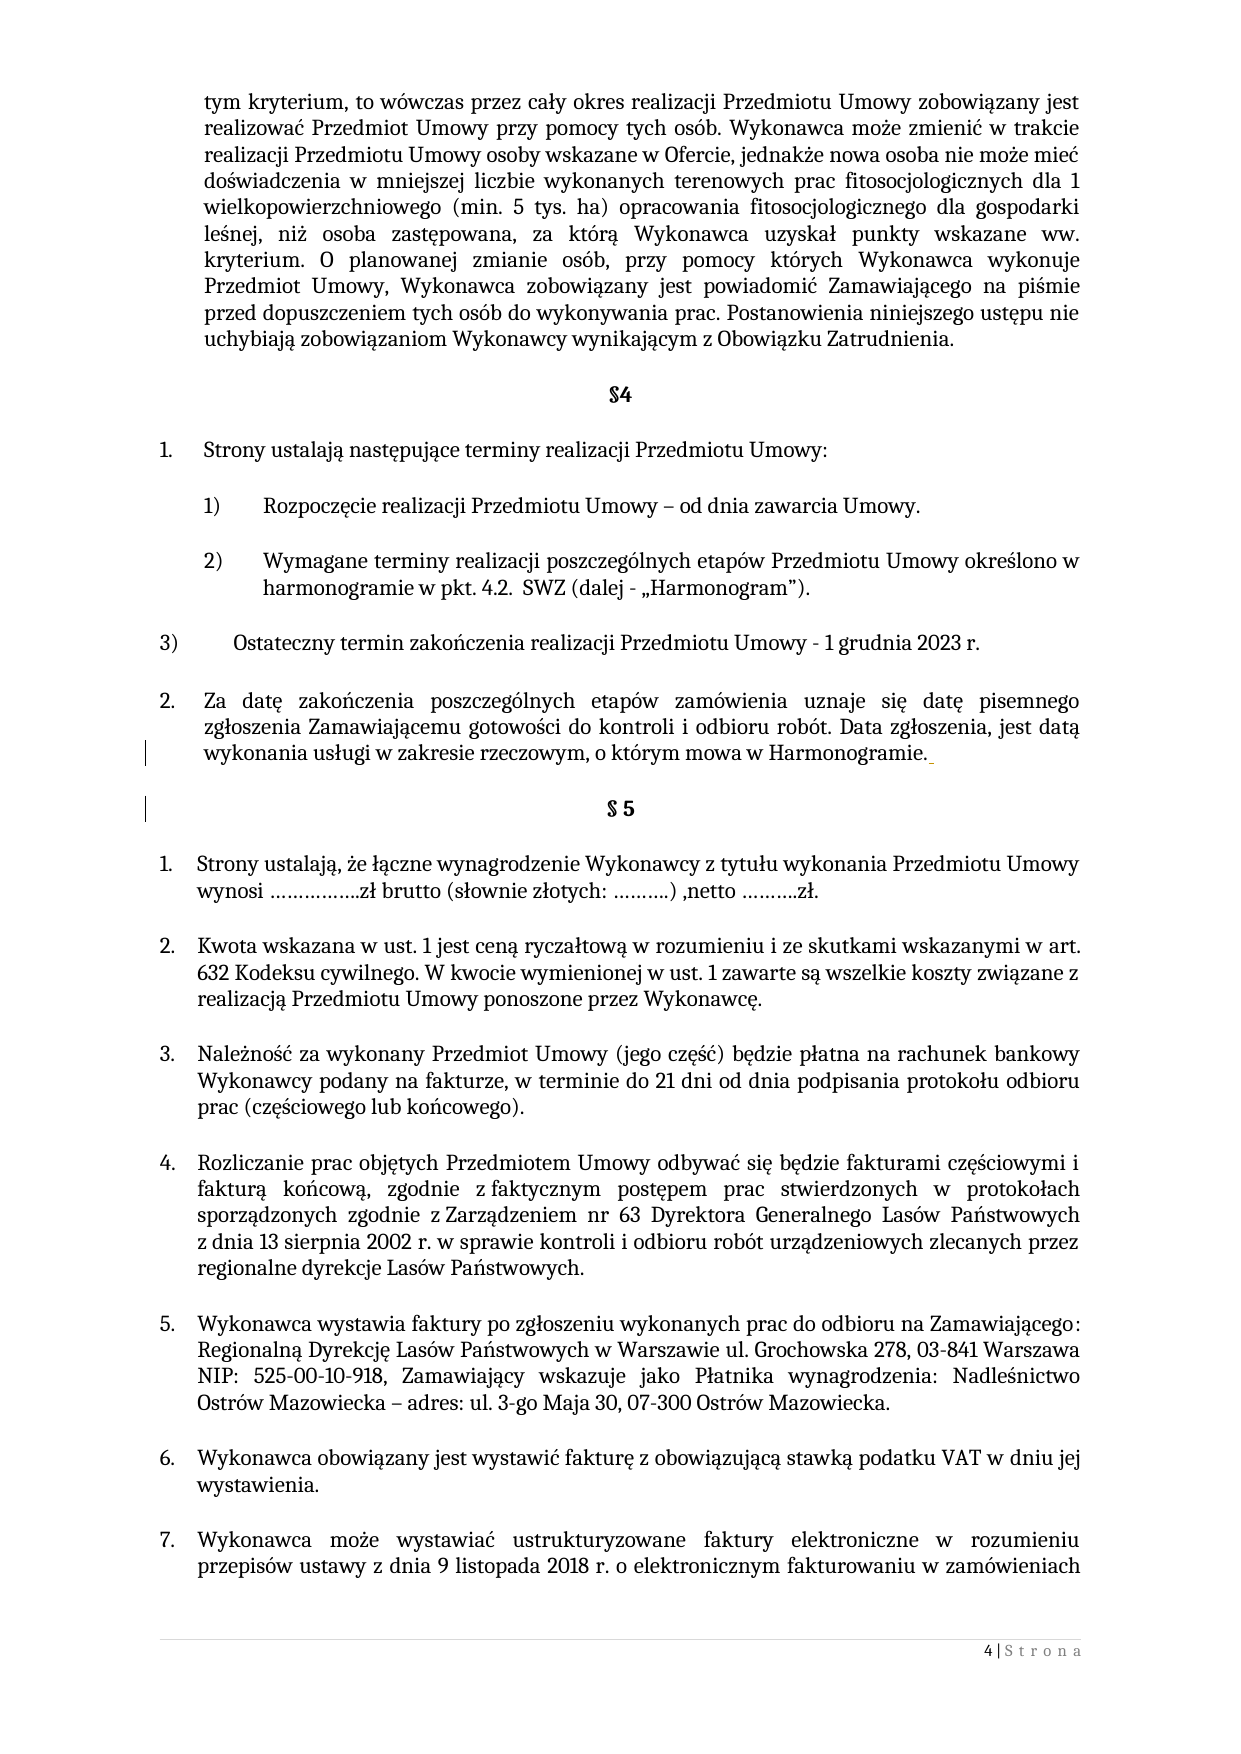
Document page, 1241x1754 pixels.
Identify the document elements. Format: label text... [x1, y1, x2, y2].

text 1. Strony ustalają następujące terminy realizacji Przedmiotu Umowy: [159, 437, 1081, 463]
list Należność za wykonany Przedmiot Umowy (jego część) będzie płatna na rachunek bankowy Wykonawcy podany na fakturze, w terminie do 21 dni od dnia podpisania protokołu odbioru prac (częściowego lub końcowego). [159, 1041, 1081, 1120]
text § 5 [159, 796, 1081, 822]
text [159, 1527, 1081, 1579]
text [159, 89, 1081, 352]
text §4 [159, 381, 1081, 408]
text 2. Za datę zakończenia poszczególnych etapów zamówienia uznaje się datę pisemnego zgłoszenia Zamawiającemu gotowości do kontroli i odbioru robót. Data zgłoszenia, jest datą wykonania usługi w zakresie rzeczowym, o którym mowa w Harmonogramie. [159, 687, 1081, 766]
text 5. Wykonawca wystawia faktury po zgłoszeniu wykonanych prac do odbioru na Zamawiającego: Regionalną Dyrekcję Lasów Państwowych w Warszawie ul. Grochowska 278, 03-841 Warszawa NIP: 525-00-10-918, Zamawiający wskazuje jako Płatnika wynagrodzenia: Nadleśnictwo Ostrów Mazowiecka – adres: ul. 3-go Maja 30, 07-300 Ostrów Mazowiecka. [159, 1310, 1081, 1416]
text 1) Rozpoczęcie realizacji Przedmiotu Umowy – od dnia zawarcia Umowy. [204, 492, 1081, 519]
text 4. Rozliczanie prac objętych Przedmiotem Umowy odbywać się będzie fakturami częściowymi i fakturą końcową, zgodnie z faktycznym postępem prac stwierdzonych w protokołach sporządzonych zgodnie z Zarządzeniem nr 63 Dyrektora Generalnego Lasów Państwowych z dnia 13 sierpnia 2002 r. w sprawie kontroli i odbioru robót urządzeniowych zlecanych przez regionalne dyrekcje Lasów Państwowych. [159, 1149, 1081, 1281]
text 2) Wymagane terminy realizacji poszczególnych etapów Przedmiotu Umowy określono w harmonogramie w pkt. 4.2. SWZ (dalej - „Harmonogram”). [204, 548, 1081, 601]
text 3) Ostateczny termin zakończenia realizacji Przedmiotu Umowy - 1 grudnia 2023 r. [159, 630, 1081, 656]
text 6. Wykonawca obowiązany jest wystawić fakturę z obowiązującą stawką podatku VAT w dniu jej wystawienia. [159, 1445, 1081, 1498]
text 2. Kwota wskazana w ust. 1 jest ceną ryczałtową w rozumieniu i ze skutkami wskazanymi w art. 632 Kodeksu cywilnego. W kwocie wymienionej w ust. 1 zawarte są wszelkie koszty związane z realizacją Przedmiotu Umowy ponoszone przez Wykonawcę. [159, 933, 1081, 1012]
text 1. Strony ustalają, że łączne wynagrodzenie Wykonawcy z tytułu wykonania Przedmiotu Umowy wynosi …………….zł brutto (słownie złotych: ……….) ,netto ……….zł. [159, 851, 1081, 904]
